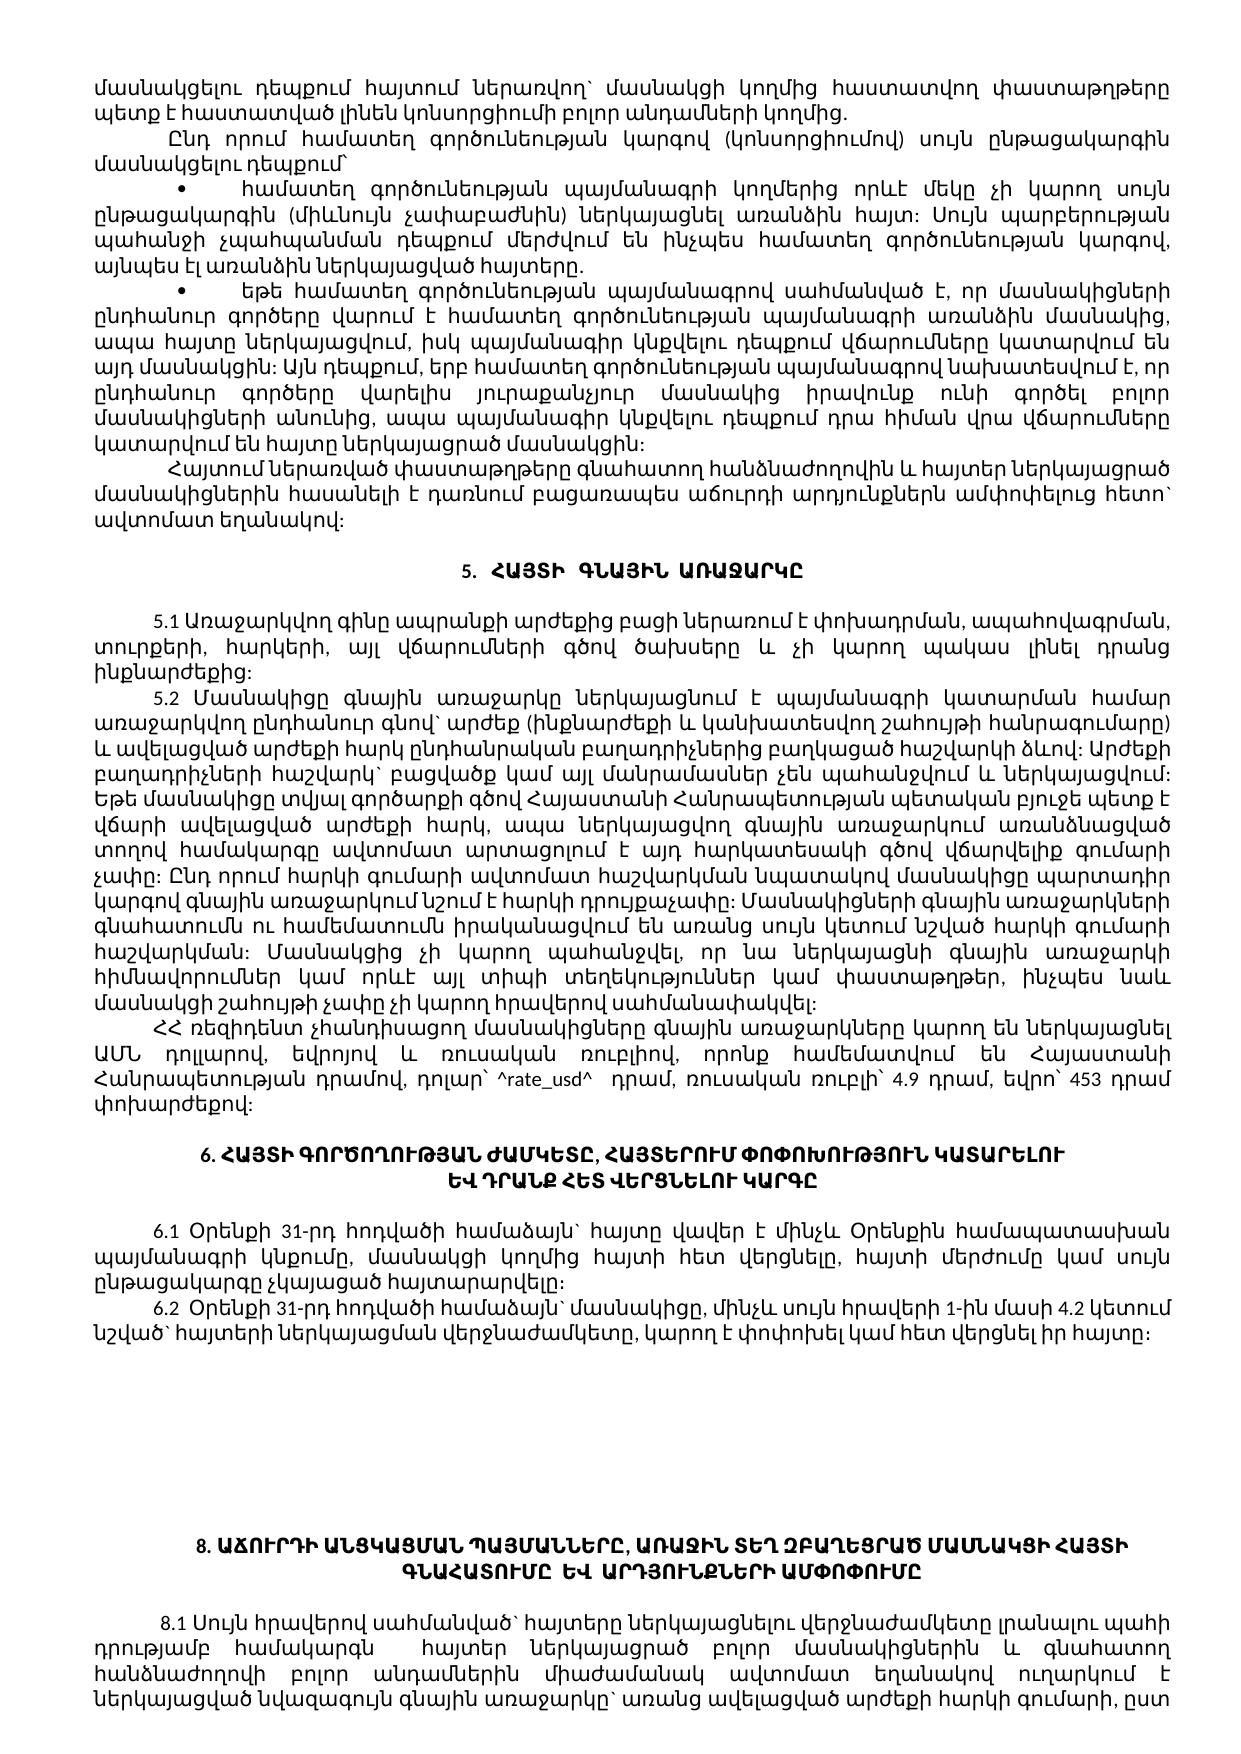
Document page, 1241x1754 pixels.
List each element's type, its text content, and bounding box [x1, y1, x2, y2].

text Ընդ որում համատեղ գործունեության կարգով (կոնսորցիումով) սույն ընթացակարգին մասնակցելու դեպքում՝ [94, 126, 1171, 177]
list համատեղ գործունեության պայմանագրի կողմերից որևէ մեկը չի կարող սույն ընթացակարգին (միևնույն չափաբաժնին) ներկայացնել առանձին հայտ: Սույն պարբերության պահանջի չպահպանման դեպքում մերժվում են ինչպես համատեղ գործունեության կարգով, այնպես էլ առանձին ներկայացված հայտերը. [94, 177, 1171, 278]
text Հայտում ներառված փաստաթղթերը գնահատող հանձնաժողովին և հայտեր ներկայացրած մասնակիցներին հասանելի է դառնում բացառապես աճուրդի արդյունքներն ամփոփելուց հետո` ավտոմատ եղանակով: [94, 456, 1171, 532]
text 5.2 Մասնակիցը գնային առաջարկը ներկայացնում է պայմանագրի կատարման համար առաջարկվող ընդհանուր գնով` արժեք (ինքնարժեքի և կանխատեսվող շահույթի հանրագումարը) և ավելացված արժեքի հարկ ընդհանրական բաղադրիչներից բաղկացած հաշվարկի ձևով: Արժեքի բաղադրիչների հաշվարկ` բացվածք կամ այլ մանրամասներ չեն պահանջվում և ներկայացվում: Եթե մասնակիցը տվյալ գործարքի գծով Հայաստանի Հանրապետության պետական բյուջե պետք է վճարի ավելացված արժեքի հարկ, ապա ներկայացվող գնային առաջարկում առանձնացված տողով համակարգը ավտոմատ արտացոլում է այդ հարկատեսակի գծով վճարվելիք գումարի չափը: Ընդ որում հարկի գումարի ավտոմատ հաշվարկման նպատակով մասնակիցը պարտադիր կարգով գնային առաջարկում նշում է հարկի դրույքաչափը: Մասնակիցների գնային առաջարկների գնահատումն ու համեմատումն իրականացվում են առանց սույն կետում նշված հարկի գումարի հաշվարկման: Մասնակցից չի կարող պահանջվել, որ նա ներկայացնի գնային առաջարկի հիմնավորումներ կամ որևէ այլ տիպի տեղեկություններ կամ փաստաթղթեր, ինչպես նաև մասնակցի շահույթի չափը չի կարող հրավերով սահմանափակվել: [94, 685, 1171, 1015]
list եթե համատեղ գործունեության պայմանագրով սահմանված է, որ մասնակիցների ընդհանուր գործերը վարում է համատեղ գործունեության պայմանագրի առանձին մասնակից, ապա հայտը ներկայացվում, իսկ պայմանագիր կնքվելու դեպքում վճարումները կատարվում են այդ մասնակցին: Այն դեպքում, երբ համատեղ գործունեության պայմանագրով նախատեսվում է, որ ընդհանուր գործերը վարելիս յուրաքանչյուր մասնակից իրավունք ունի գործել բոլոր մասնակիցների անունից, ապա պայմանագիր կնքվելու դեպքում դրա հիման վրա վճարումները կատարվում են հայտը ներկայացրած մասնակցին: [94, 278, 1171, 456]
text ԳՆԱՀԱՏՈՒՄԸ ԵՎ ԱՐԴՅՈՒՆՔՆԵՐԻ ԱՄՓՈՓՈՒՄԸ [94, 1559, 1171, 1584]
text ՀՀ ռեզիդենտ չհանդիսացող մասնակիցները գնային առաջարկները կարող են ներկայացնել ԱՄՆ դոլլարով, եվրոյով և ռուսական ռուբլիով, որոնք համեմատվում են Հայաստանի Հանրապետության դրամով, դոլար՝ ^rate_usd^ դրամ, ռուսական ռուբլի՝ 4.9 դրամ, եվրո՝ 453 դրամ փոխարժեքով: [94, 1015, 1171, 1117]
text 5. ՀԱՅՏԻ ԳՆԱՅԻՆ ԱՌԱՋԱՐԿԸ [94, 558, 1171, 583]
text 8. ԱՃՈՒՐԴԻ ԱՆՑԿԱՑՄԱՆ ՊԱՅՄԱՆՆԵՐԸ, ԱՌԱՋԻՆ ՏԵՂ ԶԲԱՂԵՑՐԱԾ ՄԱՍՆԱԿՑԻ ՀԱՅՏԻ [94, 1534, 1171, 1559]
text ԵՎ ԴՐԱՆՔ ՀԵՏ ՎԵՐՑՆԵԼՈՒ ԿԱՐԳԸ [94, 1168, 1171, 1193]
text 5.1 Առաջարկվող գինը ապրանքի արժեքից բացի ներառում է փոխադրման, ապահովագրման, տուրքերի, հարկերի, այլ վճարումների գծով ծախսերը և չի կարող պակաս լինել դրանց ինքնարժեքից: [94, 609, 1171, 685]
text 6.1 Օրենքի 31-րդ հոդվածի համաձայն` հայտը վավեր է մինչև Օրենքին համապատասխան պայմանագրի կնքումը, մասնակցի կողմից հայտի հետ վերցնելը, հայտի մերժումը կամ սույն ընթացակարգը չկայացած հայտարարվելը։ [94, 1219, 1171, 1295]
text 6. ՀԱՅՏԻ ԳՈՐԾՈՂՈՒԹՅԱՆ ԺԱՄԿԵՏԸ, ՀԱՅՏԵՐՈՒՄ ՓՈՓՈԽՈՒԹՅՈՒՆ ԿԱՏԱՐԵԼՈՒ [94, 1142, 1171, 1168]
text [94, 1610, 1171, 1712]
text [94, 75, 1171, 126]
text 6.2 Օրենքի 31-րդ հոդվածի համաձայն` մասնակիցը, մինչև սույն հրավերի 1-ին մասի 4.2 կետում նշված` հայտերի ներկայացման վերջնաժամկետը, կարող է փոփոխել կամ հետ վերցնել իր հայտը։ [94, 1295, 1171, 1346]
